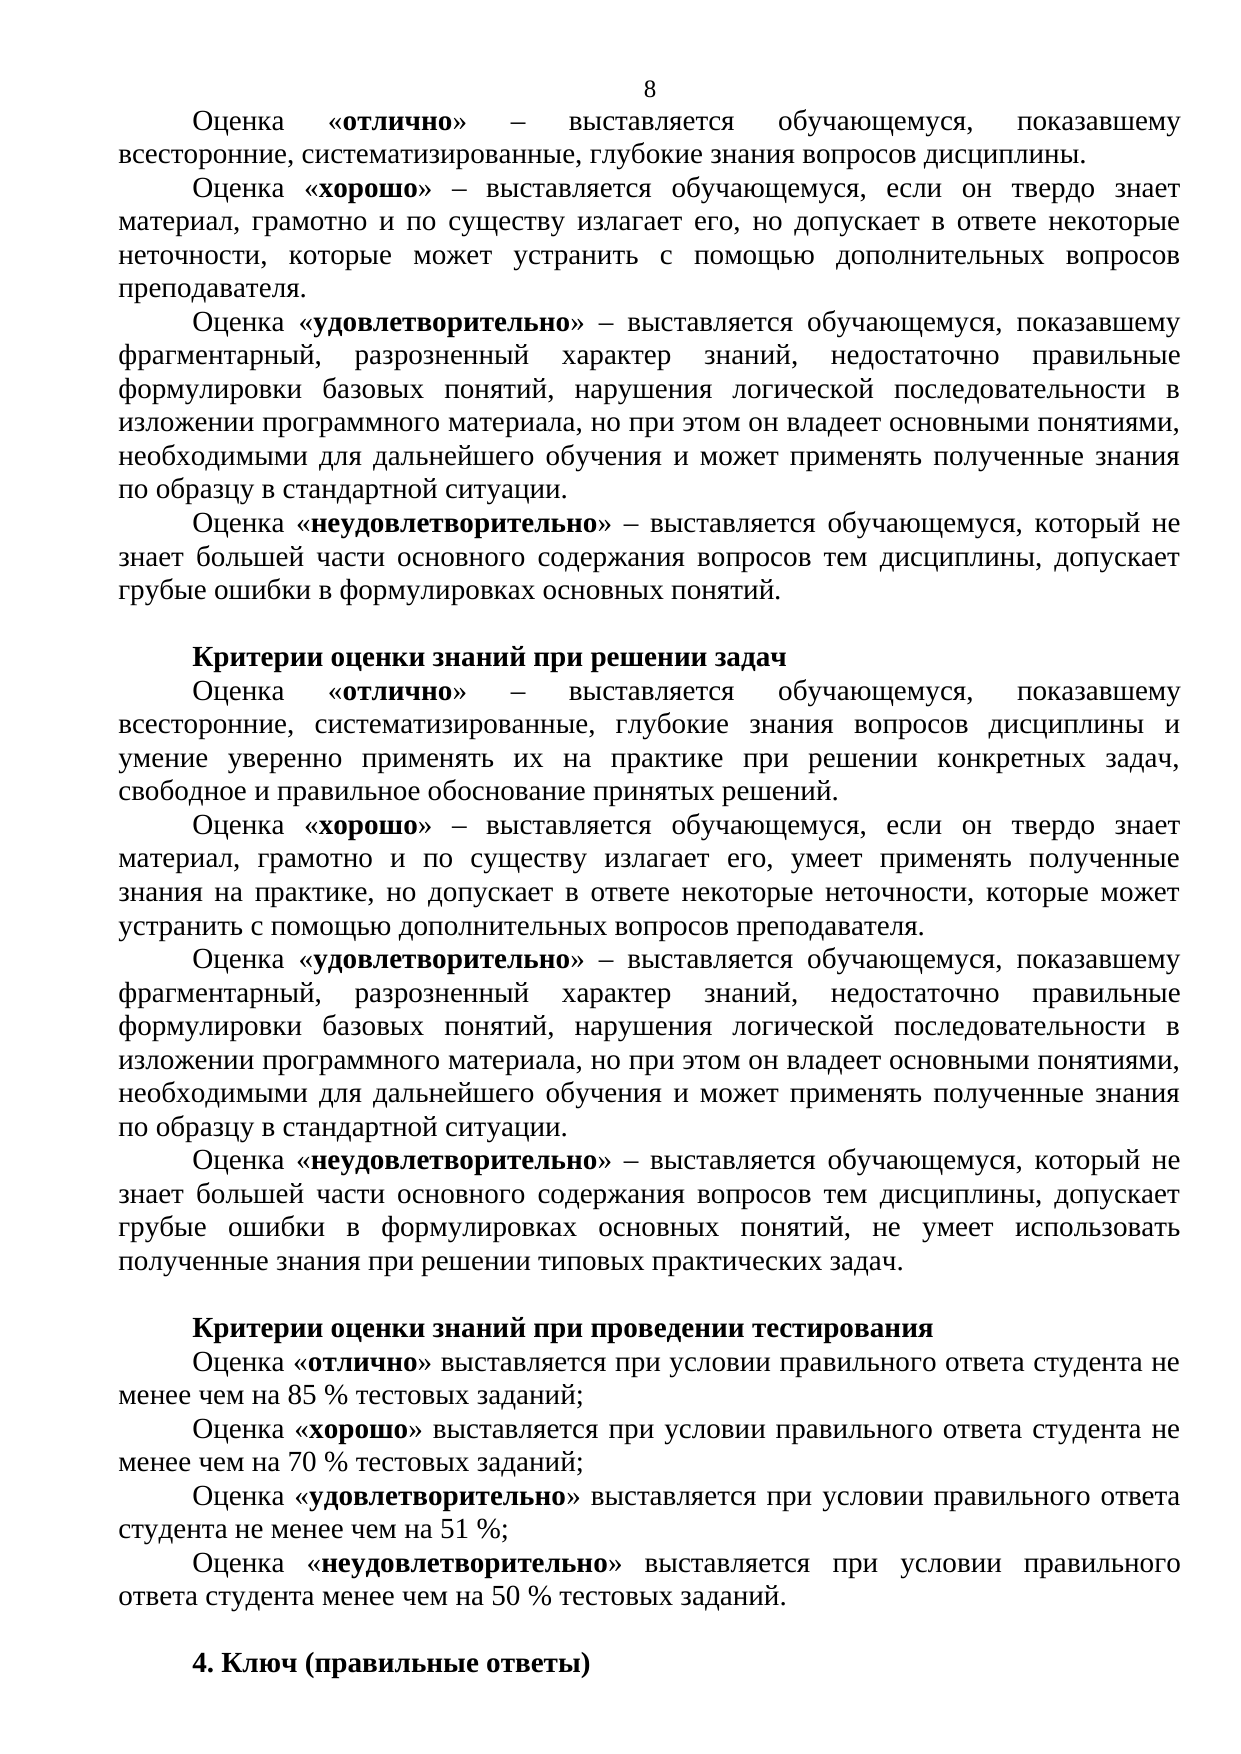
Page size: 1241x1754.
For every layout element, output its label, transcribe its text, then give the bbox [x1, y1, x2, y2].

text Оценка «отлично» – выставляется обучающемуся, показавшему всесторонние, систематизированные, глубокие знания вопросов дисциплины и умение уверенно применять их на практике при решении конкретных задач, свободное и правильное обоснование принятых решений. [118, 673, 1181, 807]
text Оценка «хорошо» – выставляется обучающемуся, если он твердо знает материал, грамотно и по существу излагает его, но допускает в ответе некоторые неточности, которые может устранить с помощью дополнительных вопросов преподавателя. [118, 170, 1181, 304]
text 4. Ключ (правильные ответы) [118, 1646, 1181, 1679]
text Критерии оценки знаний при проведении тестирования [118, 1310, 1181, 1344]
text Оценка «удовлетворительно» – выставляется обучающемуся, показавшему фрагментарный, разрозненный характер знаний, недостаточно правильные формулировки базовых понятий, нарушения логической последовательности в изложении программного материала, но при этом он владеет основными понятиями, необходимыми для дальнейшего обучения и может применять полученные знания по образцу в стандартной ситуации. [118, 304, 1181, 505]
text Оценка «удовлетворительно» выставляется при условии правильного ответа студента не менее чем на 51 %; [118, 1478, 1181, 1545]
text Критерии оценки знаний при решении задач [118, 639, 1181, 673]
text Оценка «хорошо» выставляется при условии правильного ответа студента не менее чем на 70 % тестовых заданий; [118, 1411, 1181, 1478]
text Оценка «удовлетворительно» – выставляется обучающемуся, показавшему фрагментарный, разрозненный характер знаний, недостаточно правильные формулировки базовых понятий, нарушения логической последовательности в изложении программного материала, но при этом он владеет основными понятиями, необходимыми для дальнейшего обучения и может применять полученные знания по образцу в стандартной ситуации. [118, 941, 1181, 1142]
text Оценка «неудовлетворительно» – выставляется обучающемуся, который не знает большей части основного содержания вопросов тем дисциплины, допускает грубые ошибки в формулировках основных понятий. [118, 505, 1181, 606]
text Оценка «хорошо» – выставляется обучающемуся, если он твердо знает материал, грамотно и по существу излагает его, умеет применять полученные знания на практике, но допускает в ответе некоторые неточности, которые может устранить с помощью дополнительных вопросов преподавателя. [118, 807, 1181, 941]
text Оценка «отлично» – выставляется обучающемуся, показавшему всесторонние, систематизированные, глубокие знания вопросов дисциплины. [118, 103, 1181, 170]
text Оценка «отлично» выставляется при условии правильного ответа студента не менее чем на 85 % тестовых заданий; [118, 1344, 1181, 1411]
text Оценка «неудовлетворительно» выставляется при условии правильного ответа студента менее чем на 50 % тестовых заданий. [118, 1545, 1181, 1612]
text Оценка «неудовлетворительно» – выставляется обучающемуся, который не знает большей части основного содержания вопросов тем дисциплины, допускает грубые ошибки в формулировках основных понятий, не умеет использовать полученные знания при решении типовых практических задач. [118, 1142, 1181, 1277]
